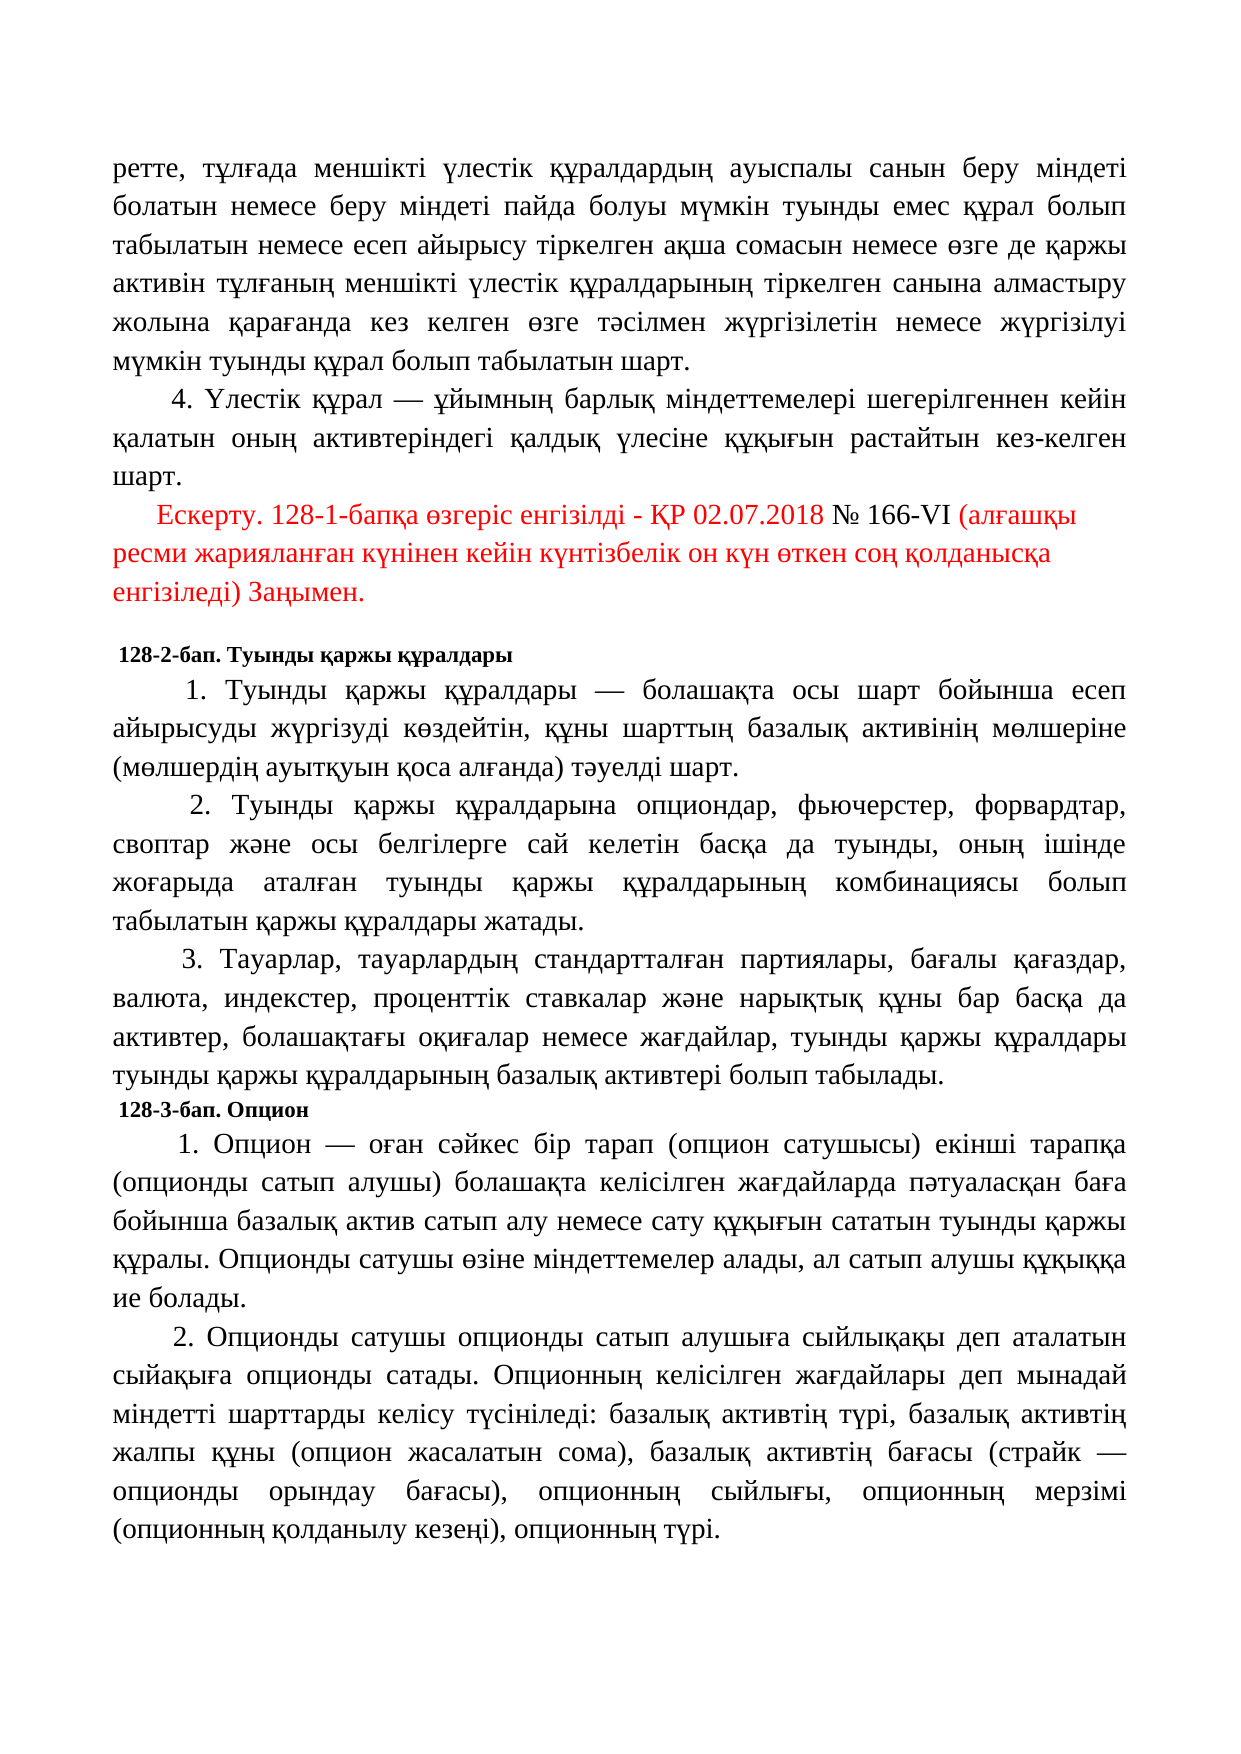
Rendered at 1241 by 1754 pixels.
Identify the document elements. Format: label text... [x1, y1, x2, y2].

text 128-3-бап. Опцион [112, 1096, 1128, 1122]
text 2. Опционды сатушы опционды сатып алушыға сыйлықақы деп аталатын сыйақыға опционды сатады. Опционның келісілген жағдайлары деп мынадай міндетті шарттарды келісу түсініледі: базалық активтің түрі, базалық активтің жалпы құны (опцион жасалатын сома), базалық активтің бағасы (страйк — опционды орындау бағасы), опционның сыйлығы, опционның мерзімі (опционның қолданылу кезеңі), опционның түрі. [112, 1319, 1128, 1545]
text Ескерту. 128-1-бапқа өзгеріс енгізілді - ҚР 02.07.2018 № 166-VІ (алғашқы ресми жарияланған күнінен кейін күнтізбелік он күн өткен соң қолданысқа енгізіледі) Заңымен. [112, 497, 1128, 638]
text 128-2-бап. Туынды қаржы құралдары [112, 642, 1128, 668]
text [112, 150, 1128, 376]
text 4. Үлестік құрал — ұйымның барлық міндеттемелері шегерілгеннен кейін қалатын оның активтеріндегі қалдық үлесіне құқығын растайтын кез-келген шарт. [112, 381, 1128, 492]
text 2. Туынды қаржы құралдарына опциондар, фьючерстер, форвардтар, своптар және осы белгілерге сай келетін басқа да туынды, оның ішінде жоғарыда аталған туынды қаржы құралдарының комбинациясы болып табылатын қаржы құралдары жатады. [112, 787, 1128, 937]
text 1. Туынды қаржы құралдары — болашақта осы шарт бойынша есеп айырысуды жүргізуді көздейтін, құны шарттың базалық активінің мөлшеріне (мөлшердің ауытқуын қоса алғанда) тәуелді шарт. [112, 672, 1128, 782]
text 3. Тауарлар, тауарлардың стандартталған партиялары, бағалы қағаздар, валюта, индекстер, проценттік ставкалар және нарықтық құны бар басқа да активтер, болашақтағы оқиғалар немесе жағдайлар, туынды қаржы құралдары туынды қаржы құралдарының базалық активтері болып табылады. [112, 942, 1128, 1091]
text 1. Опцион — оған сәйкес бір тарап (опцион сатушысы) екінші тарапқа (опционды сатып алушы) болашақта келісілген жағдайларда пәтуаласқан баға бойынша базалық актив сатып алу немесе сату құқығын сататын туынды қаржы құралы. Опционды сатушы өзіне міндеттемелер алады, ал сатып алушы құқыққа ие болады. [112, 1126, 1128, 1314]
